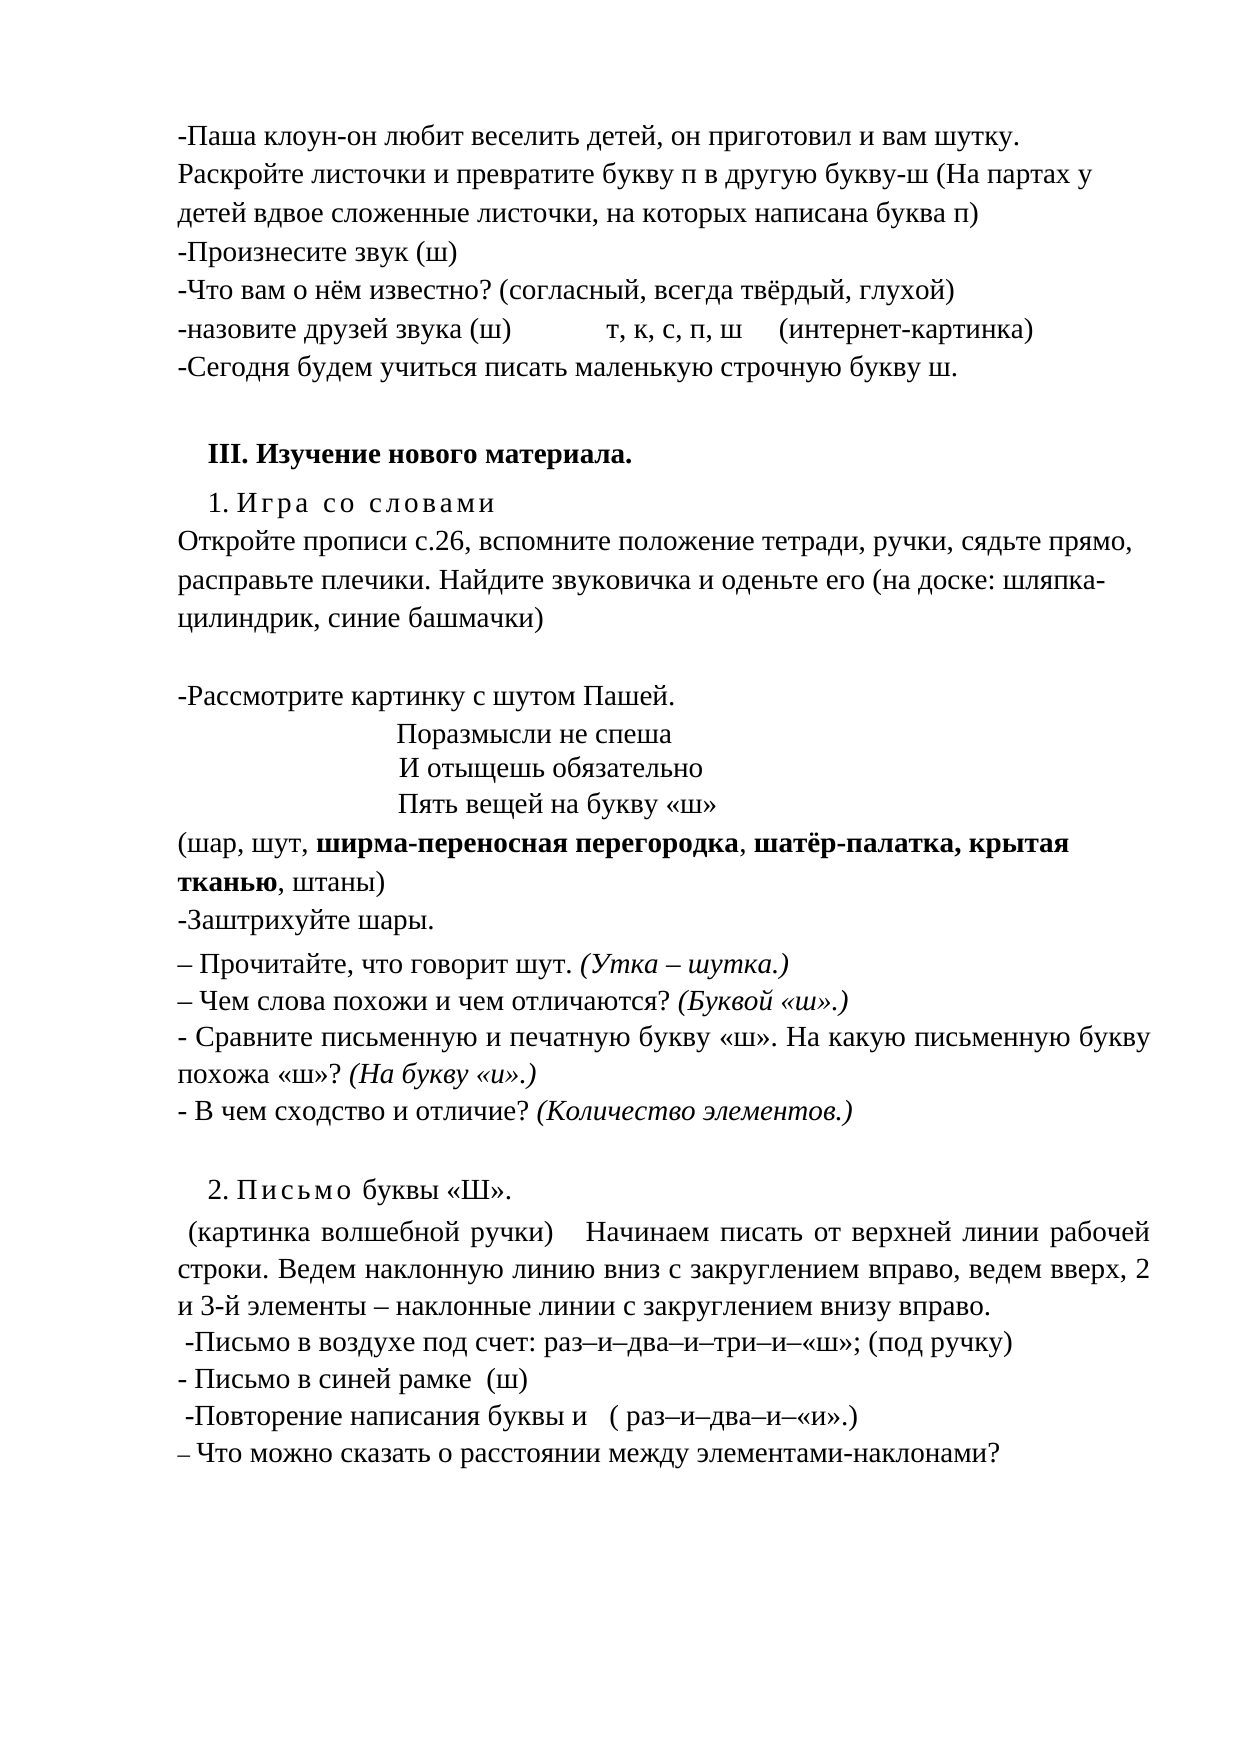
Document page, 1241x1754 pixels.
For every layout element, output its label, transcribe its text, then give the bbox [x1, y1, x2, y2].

text – Что можно сказать о расстоянии между элементами-наклонами? [177, 1435, 1152, 1469]
text Откройте прописи с.26, вспомните положение тетради, ручки, сядьте прямо, расправьте плечики. Найдите звуковичка и оденьте его (на доске: шляпка-цилиндрик, синие башмачки) [177, 523, 1152, 634]
text -Сегодня будем учиться писать маленькую строчную букву ш. [177, 349, 1152, 383]
text -Заштрихуйте шары. [177, 902, 1152, 936]
text -назовите друзей звука (ш) т, к, с, п, ш (интернет-картинка) [177, 311, 1152, 344]
text -Произнесите звук (ш) [177, 234, 1152, 267]
text -Письмо в воздухе под счет: раз–и–два–и–три–и–«ш»; (под ручку) [177, 1324, 1152, 1358]
text -Рассмотрите картинку с шутом Пашей. [177, 678, 1152, 711]
text - В чем сходство и отличие? (Количество элементов.) [177, 1093, 1152, 1127]
text Поразмысли не спеша [177, 716, 1152, 750]
text Пять вещей на букву «ш» [177, 787, 1152, 820]
text -Повторение написания буквы и ( раз–и–два–и–«и».) [177, 1398, 1152, 1432]
text 2. Письмо буквы «Ш». [177, 1172, 1152, 1206]
text - Сравните письменную и печатную букву «ш». На какую письменную букву похожа «ш»? (На букву «и».) [177, 1019, 1152, 1090]
text И отыщешь обязательно [177, 750, 1152, 783]
text (картинка волшебной ручки) Начинаем писать от верхней линии рабочей строки. Ведем наклонную линию вниз с закруглением вправо, ведем вверх, 2 и 3-й элементы – наклонные линии с закруглением внизу вправо. [177, 1214, 1152, 1321]
text (шар, шут, ширма-переносная перегородка, шатёр-палатка, крытая тканью, штаны) [177, 825, 1152, 897]
text III. Изучение нового материала. [177, 436, 1152, 470]
text -Паша клоун-он любит веселить детей, он приготовил и вам шутку. Раскройте листочки и превратите букву п в другую букву-ш (На партах у детей вдвое сложенные листочки, на которых написана буква п) [177, 118, 1152, 229]
text -Что вам о нём известно? (согласный, всегда твёрдый, глухой) [177, 272, 1152, 306]
text - Письмо в синей рамке (ш) [177, 1361, 1152, 1395]
text – Чем слова похожи и чем отличаются? (Буквой «ш».) [177, 983, 1152, 1016]
text – Прочитайте, что говорит шут. (Утка – шутка.) [177, 946, 1152, 979]
text 1. Игра со словами [177, 485, 1152, 518]
